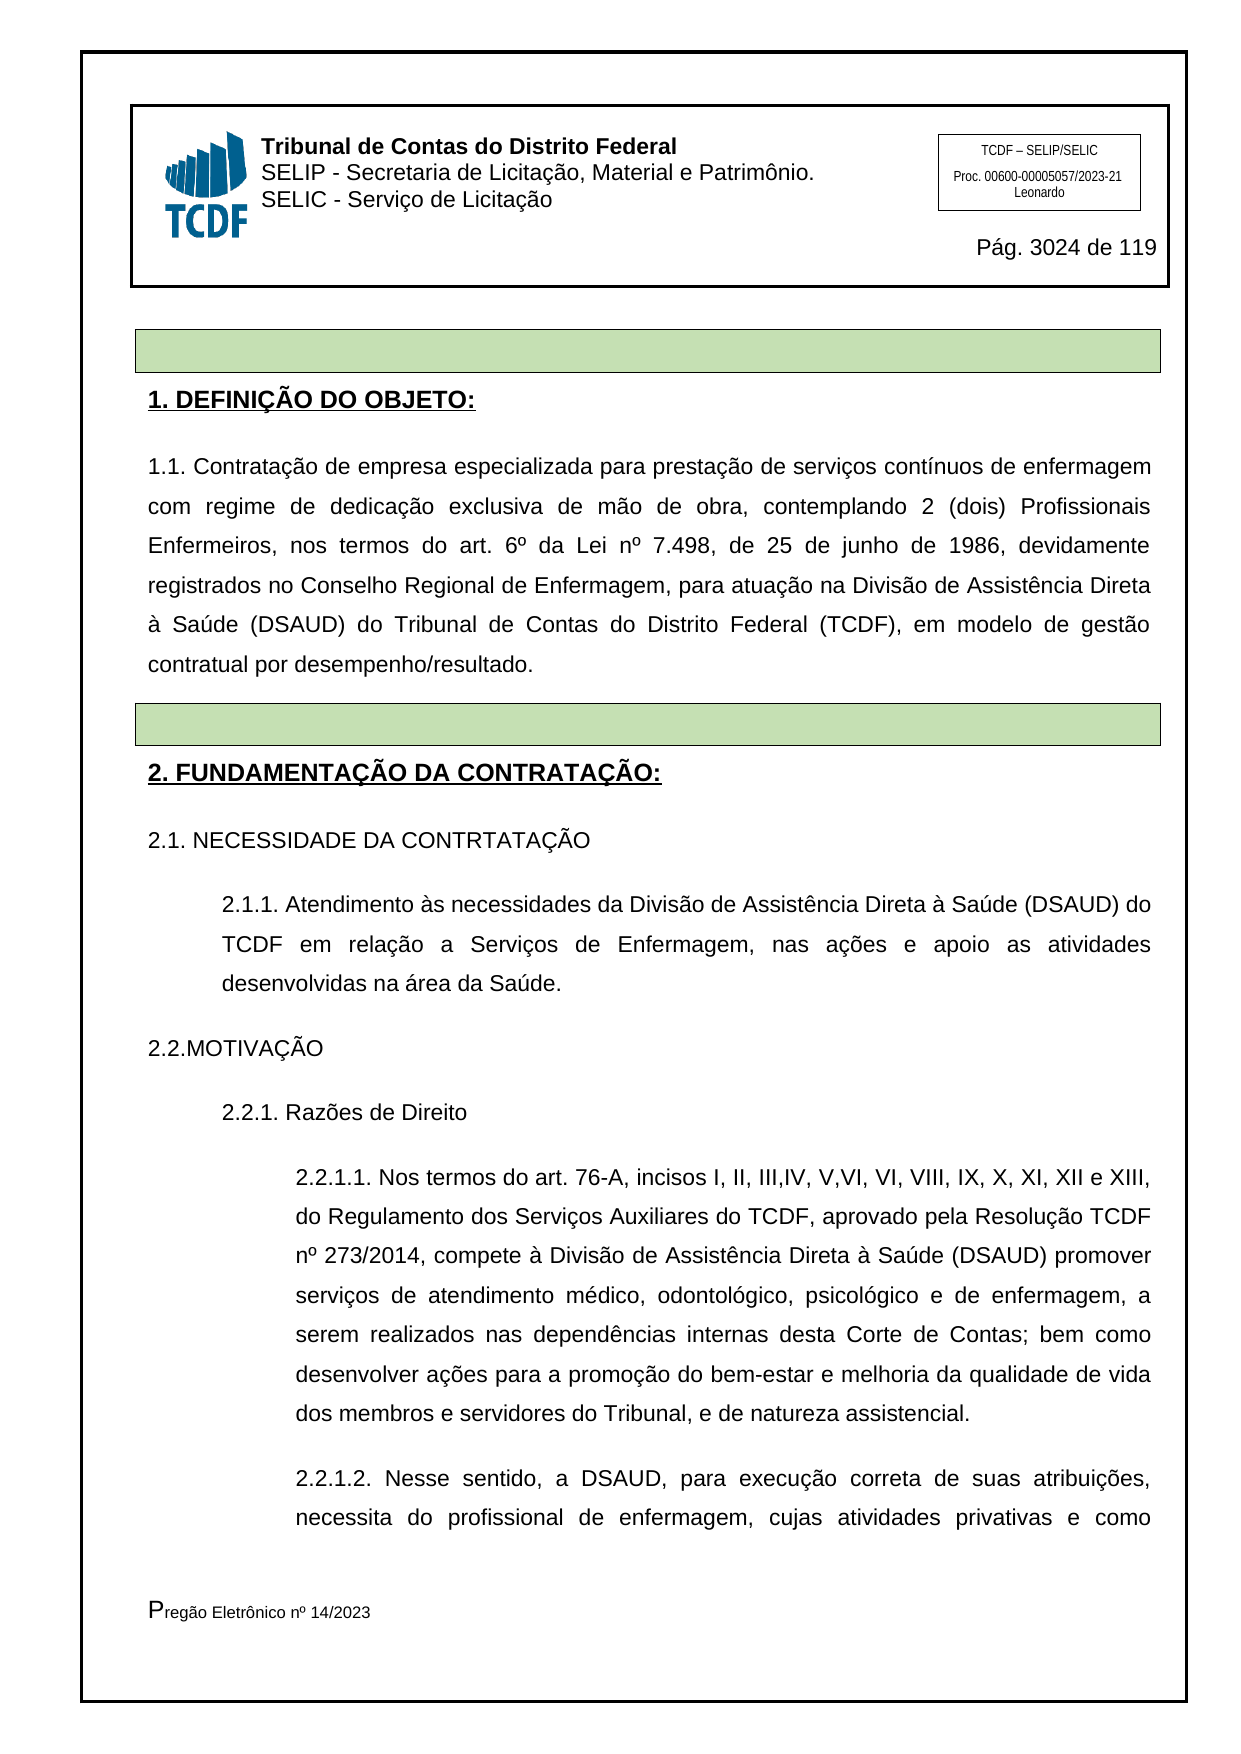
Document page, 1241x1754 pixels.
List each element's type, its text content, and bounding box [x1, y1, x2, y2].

subtitle Razões de Direito [222, 1099, 1152, 1125]
picture [150, 128, 262, 240]
subtitle DEFINIÇÃO DO OBJETO: [148, 385, 1152, 414]
subtitle FUNDAMENTAÇÃO DA CONTRATAÇÃO: [148, 758, 1152, 787]
subtitle NECESSIDADE DA CONTRTATAÇÃO [148, 827, 1152, 853]
subtitle MOTIVAÇÃO [148, 1034, 1152, 1061]
table_header [136, 330, 1160, 372]
subtitle Contratação de empresa especializada para prestação de serviços contínuos de enfermagem com regime de dedicação exclusiva de mão de obra, contemplando 2 (dois) Profissionais Enfermeiros, nos termos do art. 6º da Lei nº 7.498, de 25 de junho de 1986, devidamente registrados no Conselho Regional de Enfermagem, para atuação na Divisão de Assistência Direta à Saúde (DSAUD) do Tribunal de Contas do Distrito Federal (TCDF), em modelo de gestão contratual por desempenho/resultado. [148, 453, 1152, 677]
subtitle Nos termos do art. 76-A, incisos I, II, III,IV, V,VI, VI, VIII, IX, X, XI, XII e XIII, do Regulamento dos Serviços Auxiliares do TCDF, aprovado pela Resolução TCDF nº 273/2014, compete à Divisão de Assistência Direta à Saúde (DSAUD) promover serviços de atendimento médico, odontológico, psicológico e de enfermagem, a serem realizados nas dependências internas desta Corte de Contas; bem como desenvolver ações para a promoção do bem-estar e melhoria da qualidade de vida dos membros e servidores do Tribunal, e de natureza assistencial. [295, 1163, 1152, 1427]
table_header [136, 704, 1160, 745]
subtitle Atendimento às necessidades da Divisão de Assistência Direta à Saúde (DSAUD) do TCDF em relação a Serviços de Enfermagem, nas ações e apoio as atividades desenvolvidas na área da Saúde. [222, 891, 1152, 996]
